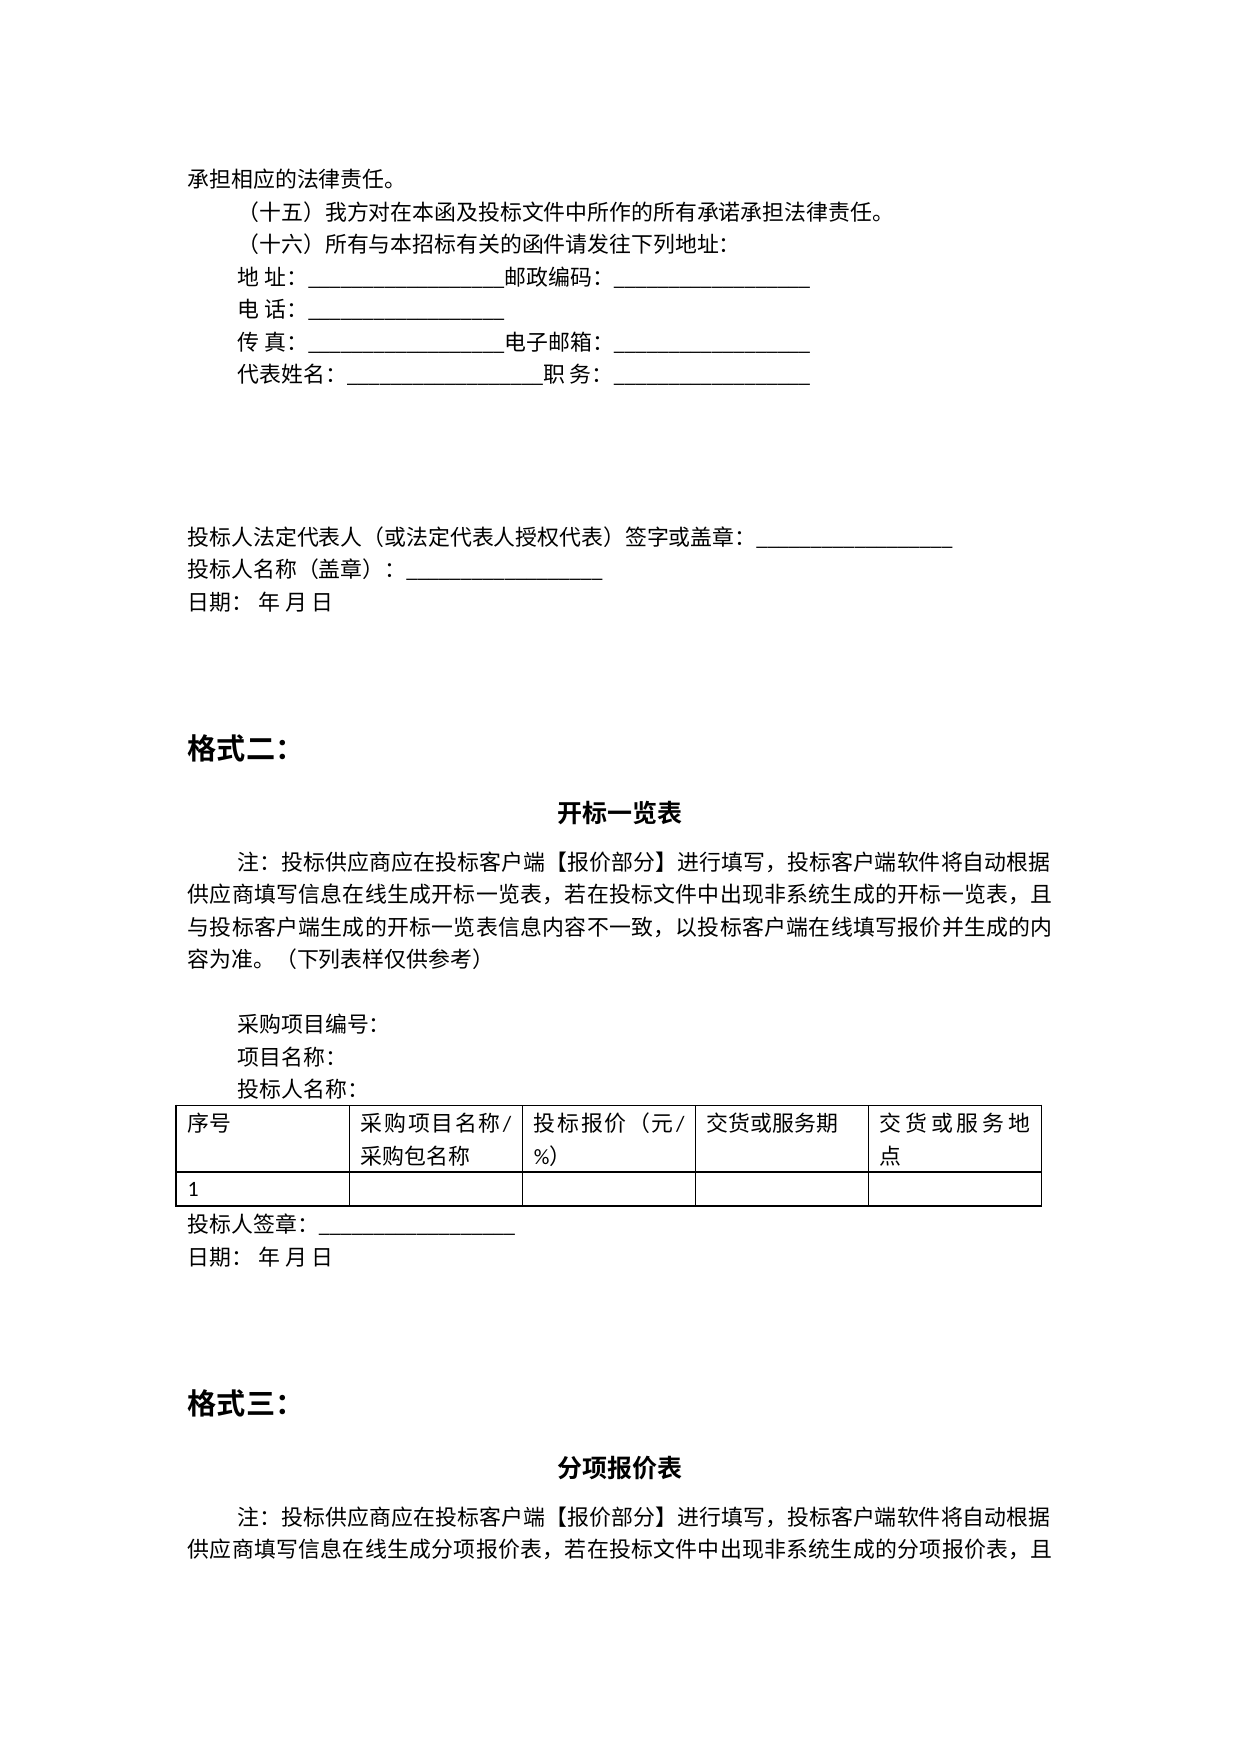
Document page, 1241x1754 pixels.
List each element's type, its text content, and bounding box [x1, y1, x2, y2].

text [187, 162, 1053, 194]
text 投标人法定代表人（或法定代表人授权代表）签字或盖章：__________________ [187, 519, 1053, 552]
table_header 交货或服务期 [696, 1106, 868, 1171]
text 投标人名称： [187, 1072, 1053, 1104]
table_cell [869, 1173, 1041, 1205]
table_cell 1 [177, 1173, 349, 1205]
table_cell [523, 1173, 695, 1205]
text （十六）所有与本招标有关的函件请发往下列地址： [187, 227, 1053, 259]
text 代表姓名：__________________职 务：__________________ [187, 357, 1053, 389]
text （十五）我方对在本函及投标文件中所作的所有承诺承担法律责任。 [187, 194, 1053, 227]
text 日期： 年 月 日 [187, 584, 1053, 617]
table_header 序号 [177, 1106, 349, 1171]
text 传 真：__________________电子邮箱：__________________ [187, 324, 1053, 357]
table_header 投标报价（元/%） [523, 1106, 695, 1171]
table_header 交货或服务地点 [869, 1106, 1041, 1171]
text 地 址：__________________邮政编码：__________________ [187, 259, 1053, 292]
table_cell [696, 1173, 868, 1205]
text 项目名称： [187, 1039, 1053, 1072]
text 采购项目编号： [187, 1007, 1053, 1039]
text 电 话：__________________ [187, 292, 1053, 324]
text 投标人名称（盖章）：__________________ [187, 552, 1053, 584]
text 日期： 年 月 日 [187, 1239, 1053, 1272]
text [187, 1499, 1053, 1564]
text 格式二： [187, 714, 1053, 779]
text 分项报价表 [187, 1434, 1053, 1499]
text 开标一览表 [187, 779, 1053, 844]
text 注：投标供应商应在投标客户端【报价部分】进行填写，投标客户端软件将自动根据供应商填写信息在线生成开标一览表，若在投标文件中出现非系统生成的开标一览表，且与投标客户端生成的开标一览表信息内容不一致，以投标客户端在线填写报价并生成的内容为准。（下列表样仅供参考） [187, 844, 1053, 1007]
table_header 采购项目名称/采购包名称 [350, 1106, 522, 1171]
table_cell [350, 1173, 522, 1205]
text 投标人签章：__________________ [187, 1207, 1053, 1239]
text 格式三： [187, 1369, 1053, 1434]
